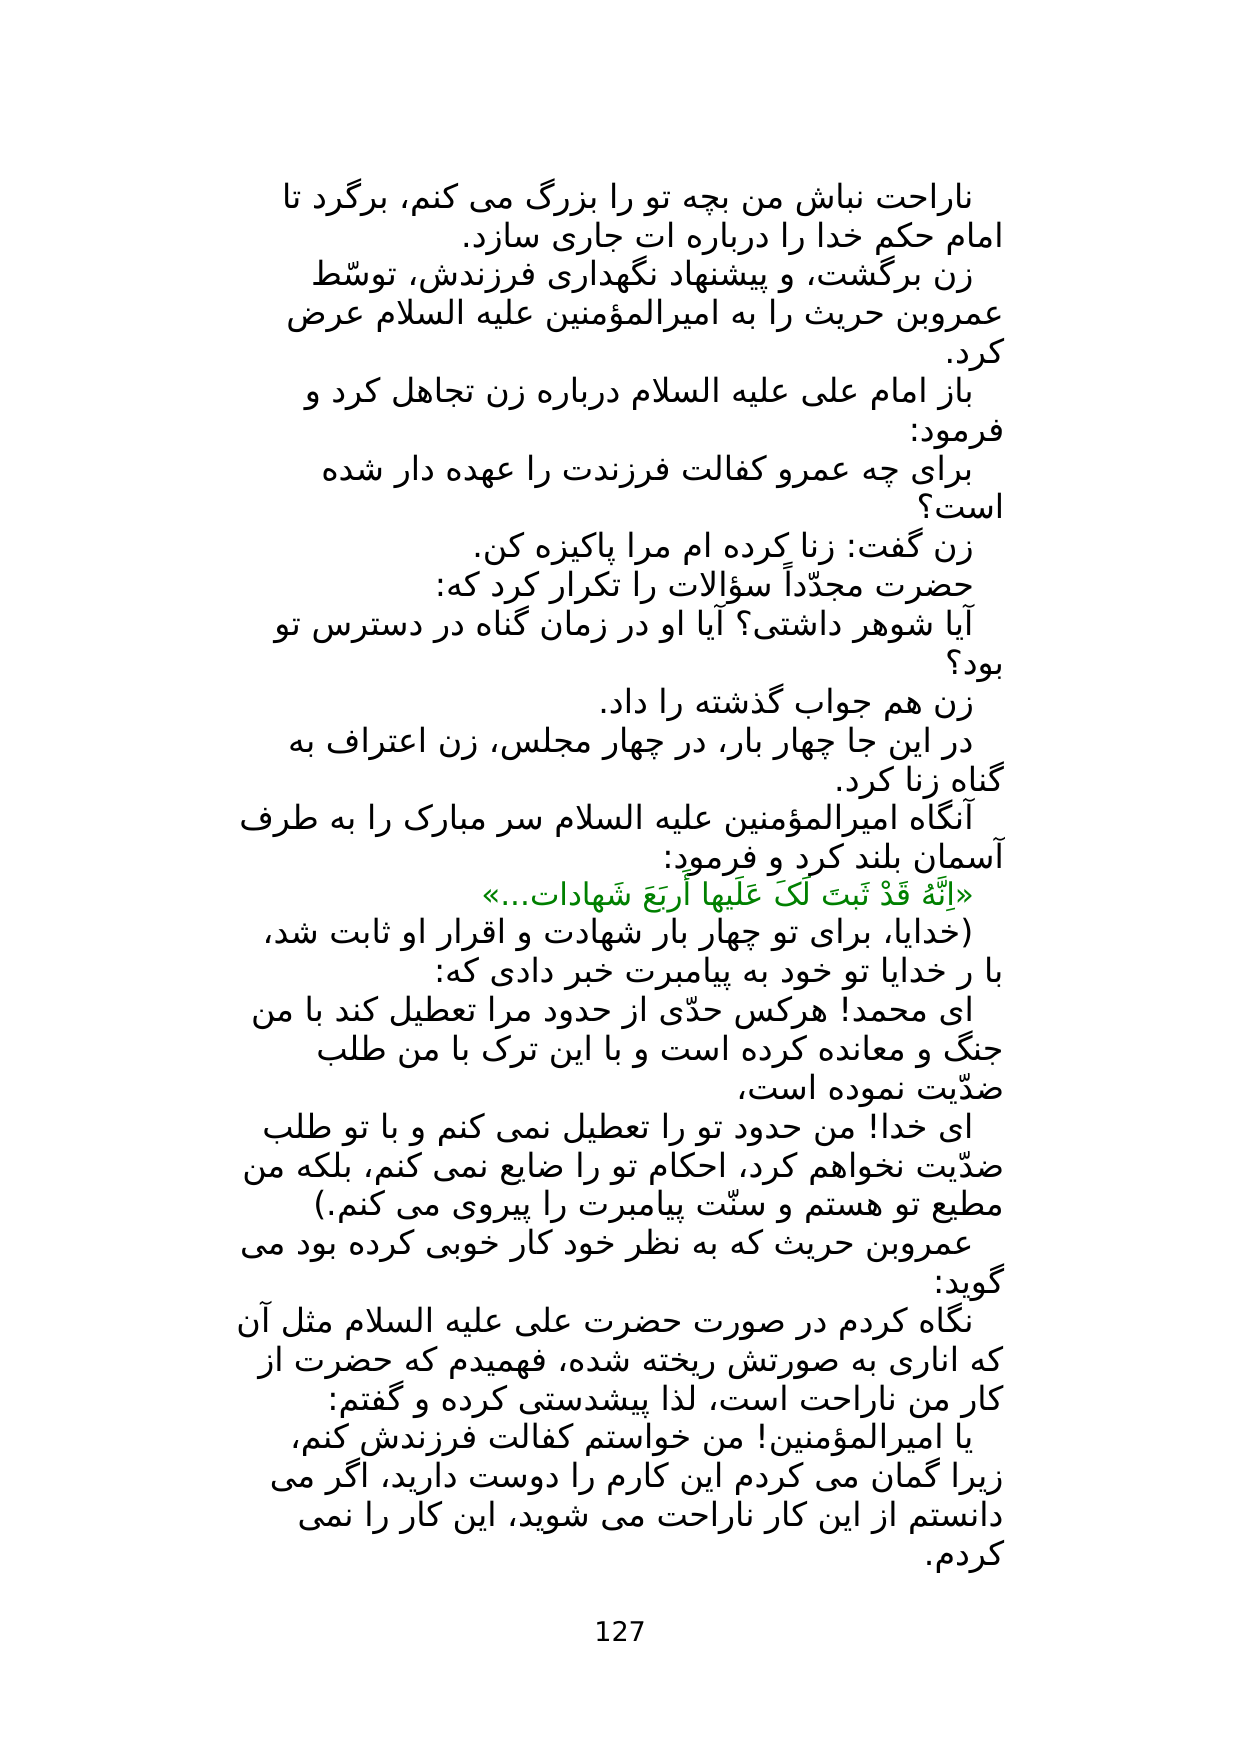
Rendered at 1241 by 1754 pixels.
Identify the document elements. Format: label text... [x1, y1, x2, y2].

text آنگاه امیرالمؤمنین علیه السلام سر مبارک را به طرف آسمان بلند کرد و فرمود: [236, 799, 1004, 877]
text برای چه عمرو کفالت فرزندت را عهده دار شده است؟ [236, 449, 1004, 527]
text عمروبن حریث که به نظر خود کار خوبی کرده بود می گوید: [236, 1224, 1004, 1301]
text نگاه کردم در صورت حضرت علی علیه السلام مثل آن که اناری به صورتش ریخته شده، فهمیدم که حضرت از کار من ناراحت است، لذا پیشدستی کرده و گفتم: [236, 1301, 1004, 1418]
text زن گفت: زنا کرده ام مرا پاکیزه کن. [236, 527, 1004, 566]
text ناراحت نباش من بچه تو را بزرگ می کنم، برگرد تا امام حکم خدا را درباره ات جاری سازد. [236, 177, 1004, 255]
text ای محمد! هرکس حدّی از حدود مرا تعطیل کند با من جنگ و معانده کرده است و با این ترک با من طلب ضدّیت نموده است، [236, 991, 1004, 1107]
text زن هم جواب گذشته را داد. [236, 682, 1004, 721]
text حضرت مجدّداً سؤالات را تکرار کرد که: [236, 566, 1004, 604]
text ای خدا! من حدود تو را تعطیل نمی کنم و با تو طلب ضدّیت نخواهم کرد، احکام تو را ضایع نمی کنم، بلکه من مطیع تو هستم و سنّت پیامبرت را پیروی می کنم.) [236, 1107, 1004, 1224]
text (خدایا، برای تو چهار بار شهادت و اقرار او ثابت شد، با ر خدایا تو خود به پیامبرت خبر دادی که: [236, 913, 1004, 991]
text زن برگشت، و پیشنهاد نگهداری فرزندش، توسّط عمروبن حریث را به امیرالمؤمنین علیه السلام عرض کرد. [236, 255, 1004, 371]
text در این جا چهار بار، در چهار مجلس، زن اعتراف به گناه زنا کرد. [236, 721, 1004, 799]
text «اِنَّهُ قَدْ ثَبتَ لَکَ عَلَیها أَربَعَ شَهادات...» [236, 877, 1004, 913]
text یا امیرالمؤمنین! من خواستم کفالت فرزندش کنم، زیرا گمان می کردم این کارم را دوست دارید، اگر می دانستم از این کار ناراحت می شوید، این کار را نمی کردم. [236, 1418, 1004, 1573]
text باز امام علی علیه السلام درباره زن تجاهل کرد و فرمود: [236, 371, 1004, 449]
text آیا شوهر داشتی؟ آیا او در زمان گناه در دسترس تو بود؟ [236, 604, 1004, 682]
